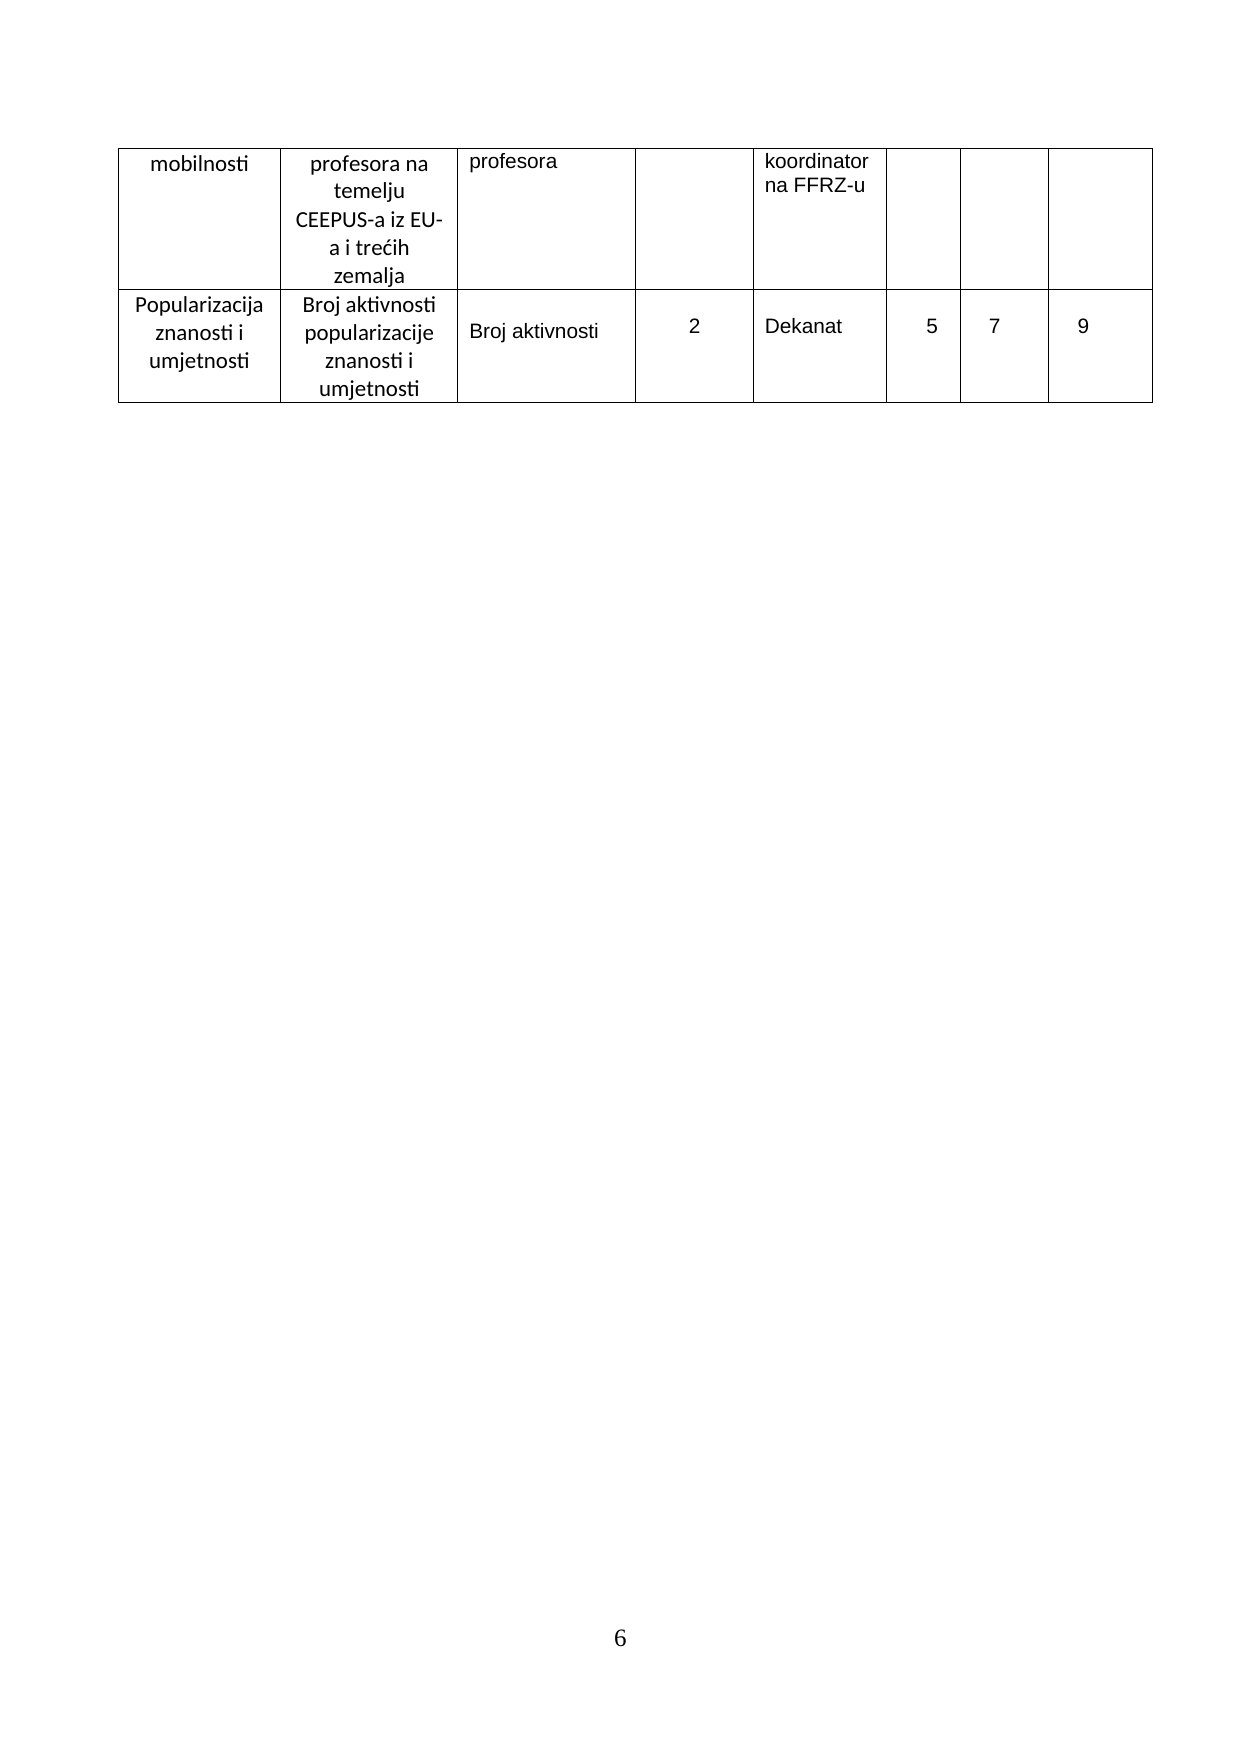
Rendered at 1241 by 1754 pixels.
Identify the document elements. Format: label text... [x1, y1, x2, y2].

table_cell 35 [887, 149, 960, 289]
table_cell 5 [887, 290, 960, 402]
table_cell 33 [636, 149, 753, 289]
table_cell 9 [1049, 290, 1152, 402]
table_cell Dolazne mobilnosti [119, 149, 280, 289]
table_cell Broj aktivnosti [458, 290, 635, 402]
table_cell Dekanat [754, 290, 886, 402]
table_cell 7 [961, 290, 1048, 402]
table_cell 37 [961, 149, 1048, 289]
table_cell 2 [636, 290, 753, 402]
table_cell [281, 149, 457, 289]
table_cell Popularizacija znanosti i umjetnosti [119, 290, 280, 402]
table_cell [458, 149, 635, 289]
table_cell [754, 149, 886, 289]
table_cell Broj aktivnosti popularizacije znanosti i umjetnosti [281, 290, 457, 402]
table_cell 39 [1049, 149, 1152, 289]
